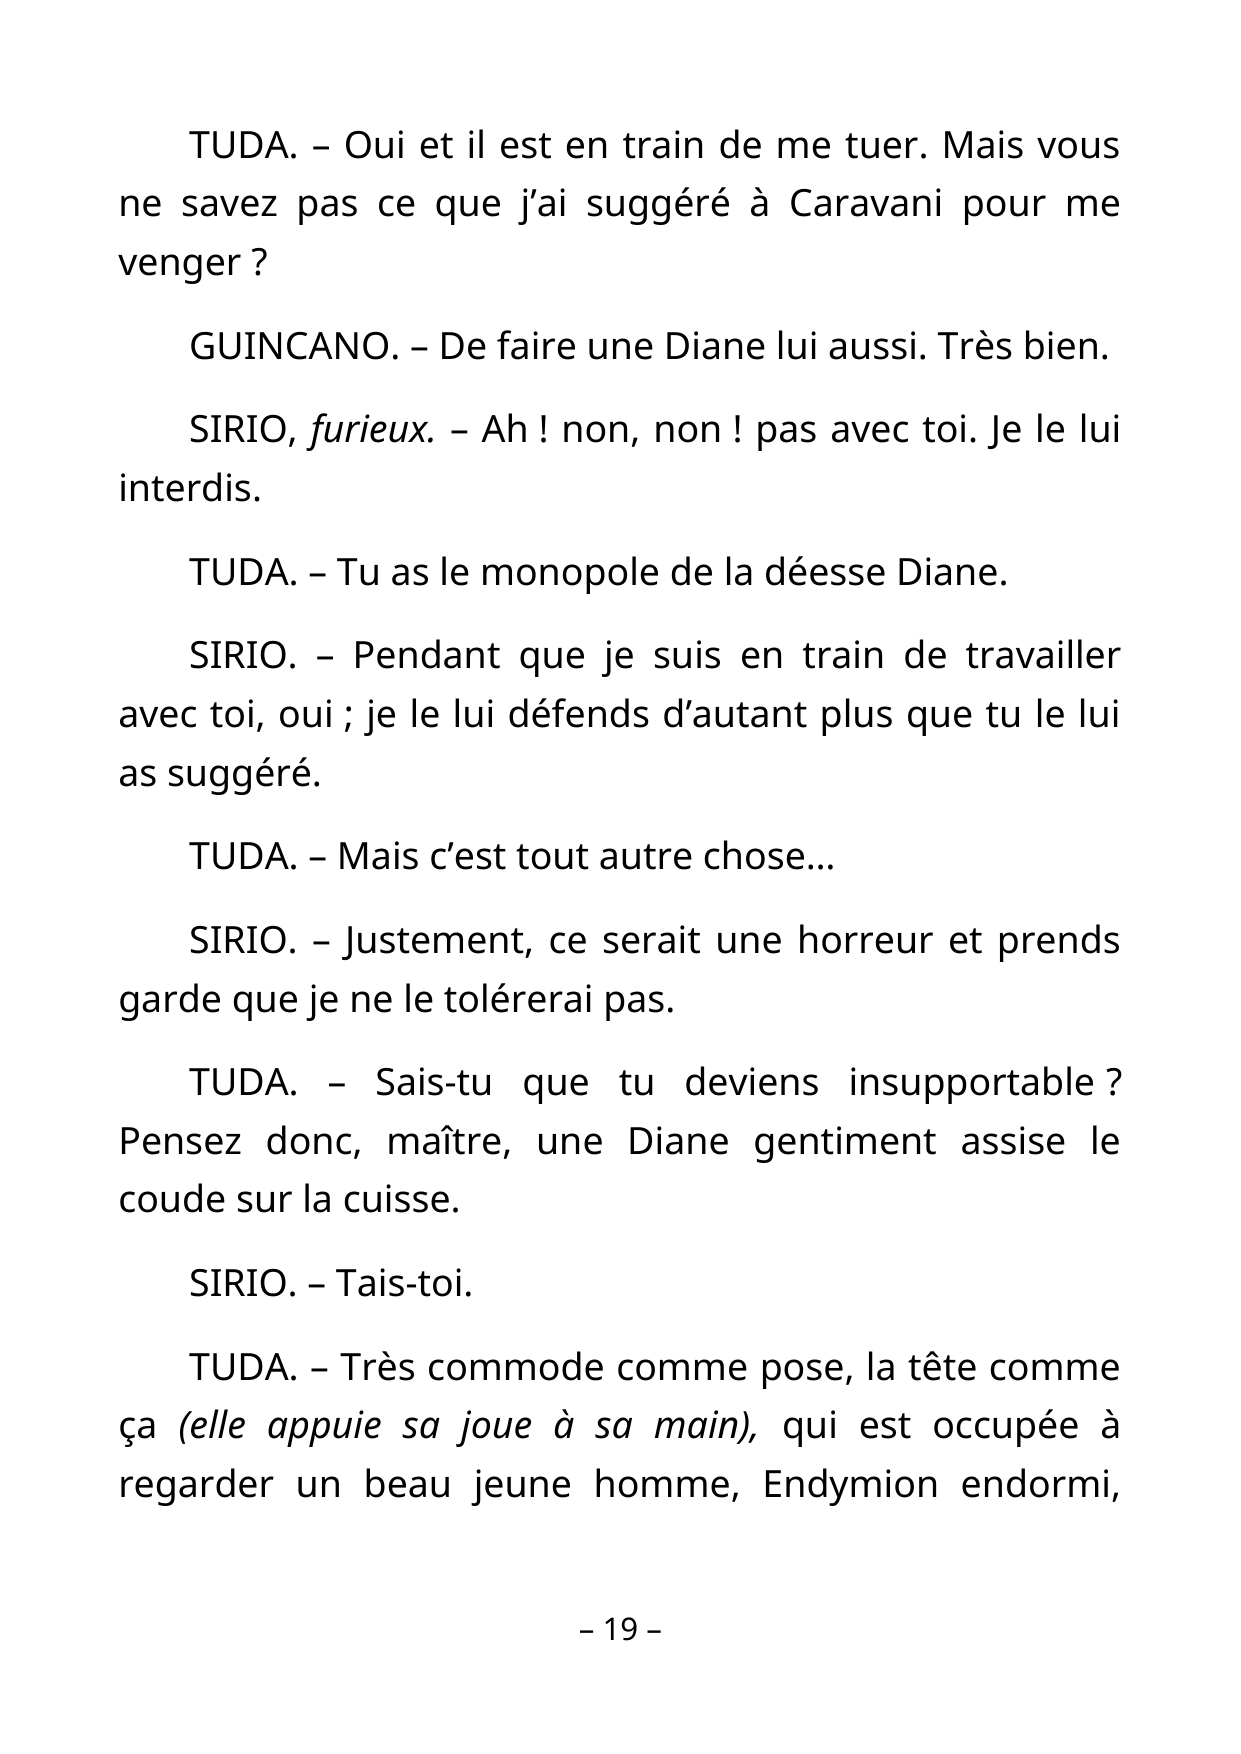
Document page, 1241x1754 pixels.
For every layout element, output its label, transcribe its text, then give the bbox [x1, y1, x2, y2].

text TUDA. – Mais c’est tout autre chose… [118, 829, 1122, 881]
text SIRIO, furieux. – Ah ! non, non ! pas avec toi. Je le lui interdis. [118, 403, 1122, 512]
text SIRIO. – Tais-toi. [118, 1256, 1122, 1307]
text GUINCANO. – De faire une Diane lui aussi. Très bien. [118, 319, 1122, 370]
text TUDA. – Sais-tu que tu deviens insupportable ? Pensez donc, maître, une Diane gentiment assise le coude sur la cuisse. [118, 1056, 1122, 1224]
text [118, 1340, 1122, 1508]
text SIRIO. – Pendant que je suis en train de travailler avec toi, oui ; je le lui défends d’autant plus que tu le lui as suggéré. [118, 629, 1122, 797]
text SIRIO. – Justement, ce serait une horreur et prends garde que je ne le tolérerai pas. [118, 913, 1122, 1023]
text TUDA. – Oui et il est en train de me tuer. Mais vous ne savez pas ce que j’ai suggéré à Caravani pour me venger ? [118, 118, 1122, 286]
text TUDA. – Tu as le monopole de la déesse Diane. [118, 545, 1122, 596]
